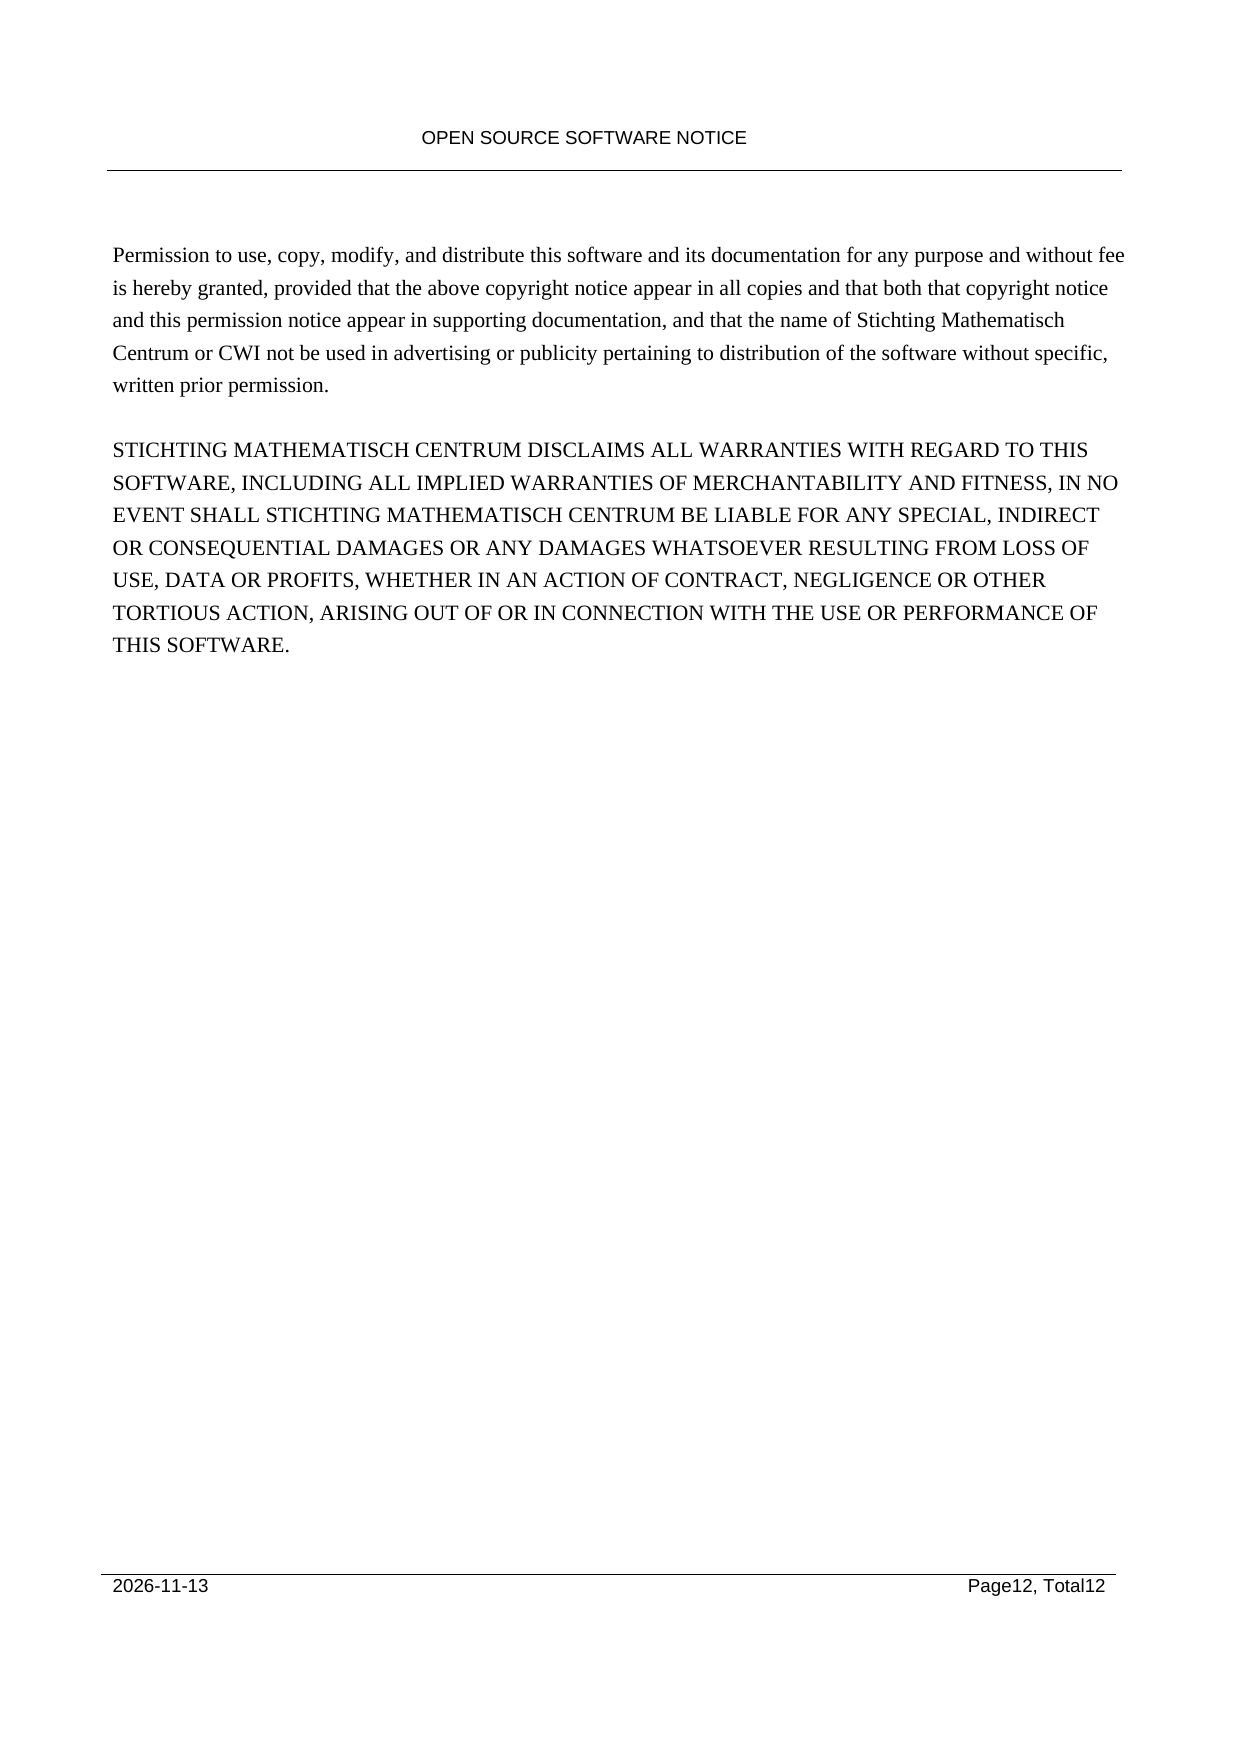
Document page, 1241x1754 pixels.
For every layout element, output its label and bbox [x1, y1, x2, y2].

text [112, 206, 1128, 694]
